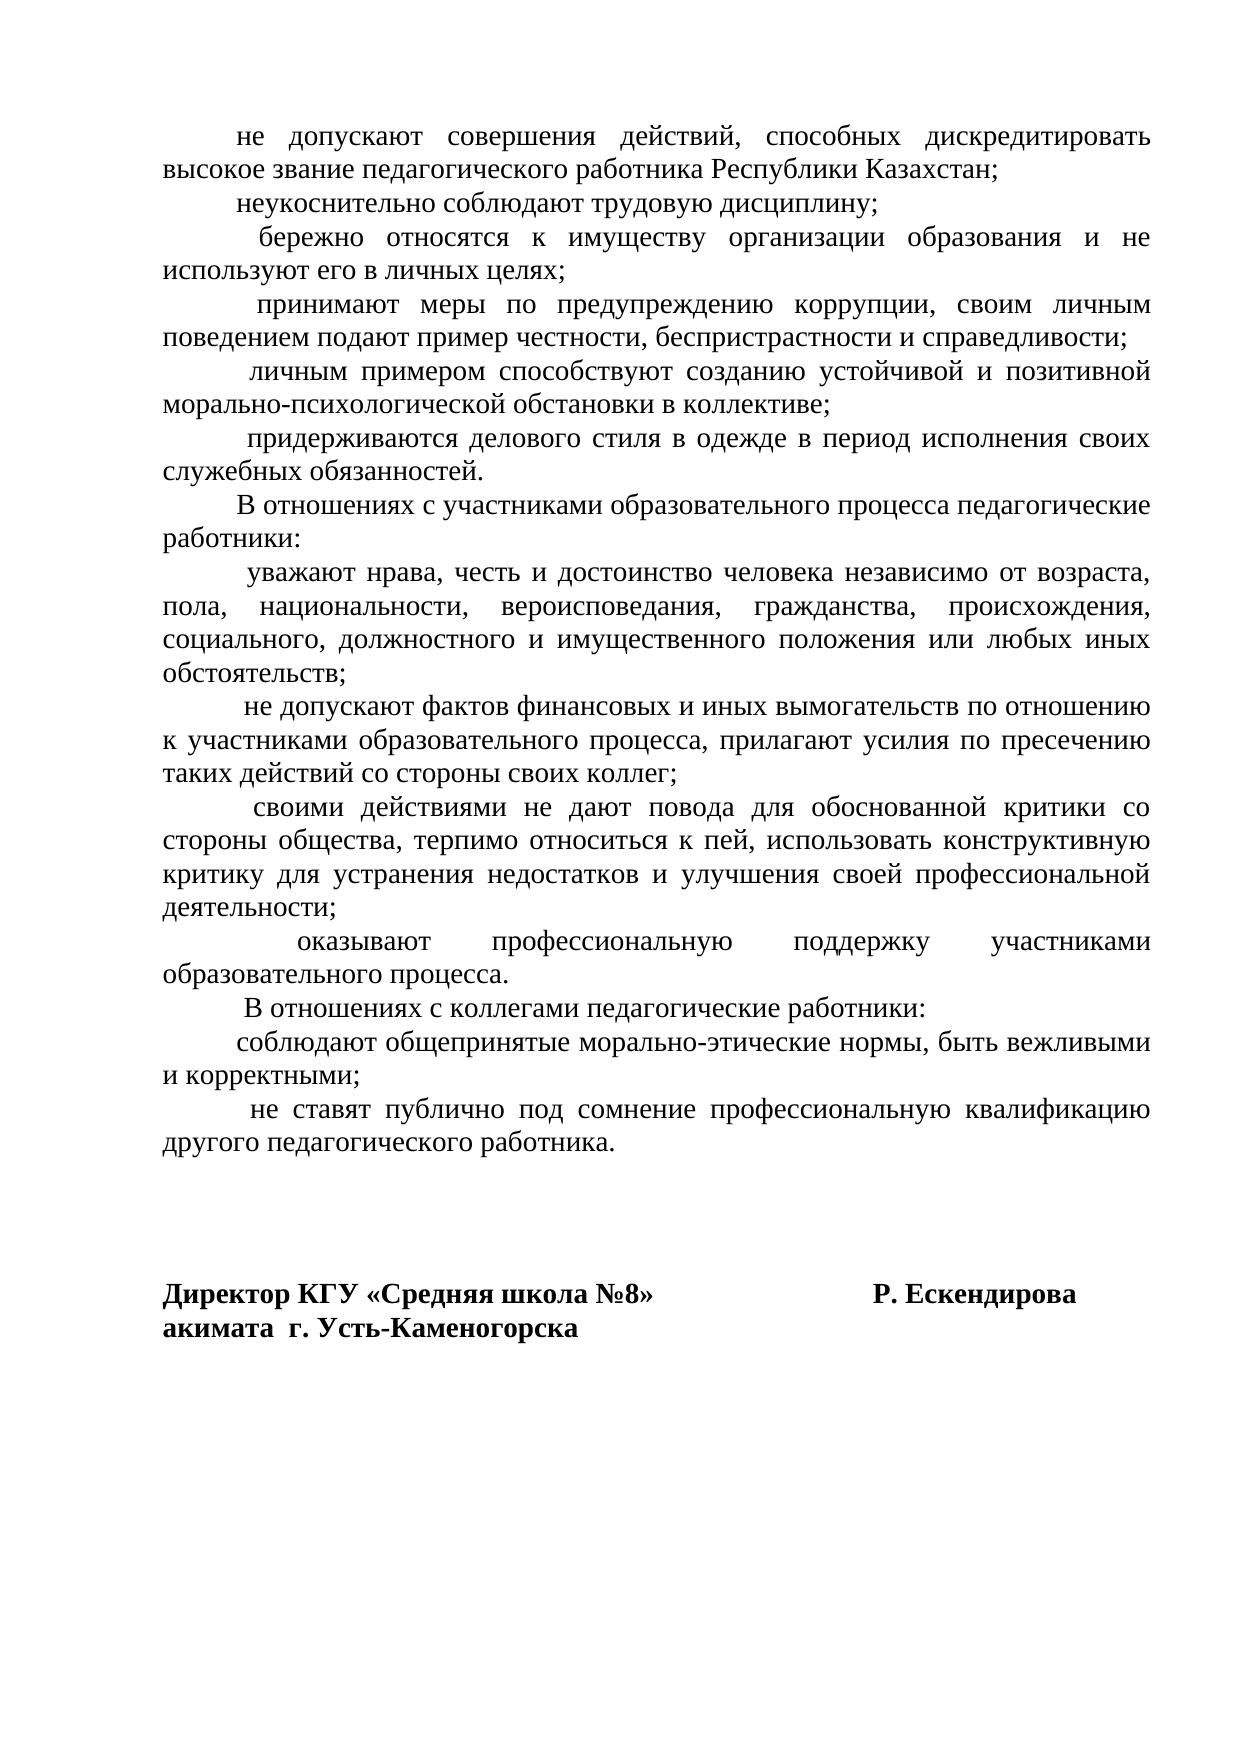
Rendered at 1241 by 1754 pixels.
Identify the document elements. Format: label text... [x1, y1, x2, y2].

text придерживаются делового стиля в одежде в период исполнения своих служебных обязанностей. [162, 420, 1152, 487]
text не допускают фактов финансовых и иных вымогательств по отношению к участниками образовательного процесса, прилагают усилия по пресечению таких действий со стороны своих коллег; [162, 688, 1152, 789]
text акимата г. Усть-Каменогорска [162, 1310, 1152, 1344]
text соблюдают общепринятые морально-этические нормы, быть вежливыми и корректными; [162, 1024, 1152, 1091]
text не допускают совершения действий, способных дискредитировать высокое звание педагогического работника Республики Казахстан; [162, 118, 1152, 185]
text В отношениях с коллегами педагогические работники: [162, 990, 1152, 1024]
text не ставят публично под сомнение профессиональную квалификацию другого педагогического работника. [162, 1091, 1152, 1158]
text оказывают профессиональную поддержку участниками образовательного процесса. [162, 923, 1152, 990]
text уважают нрава, честь и достоинство человека независимо от возраста, пола, национальности, вероисповедания, гражданства, происхождения, социального, должностного и имущественного положения или любых иных обстоятельств; [162, 554, 1152, 688]
text личным примером способствуют созданию устойчивой и позитивной морально-психологической обстановки в коллективе; [162, 353, 1152, 420]
text В отношениях с участниками образовательного процесса педагогические работники: [162, 487, 1152, 554]
text своими действиями не дают повода для обоснованной критики со стороны общества, терпимо относиться к пей, использовать конструктивную критику для устранения недостатков и улучшения своей профессиональной деятельности; [162, 789, 1152, 923]
text принимают меры по предупреждению коррупции, своим личным поведением подают пример честности, беспристрастности и справедливости; [162, 286, 1152, 353]
text Директор КГУ «Средняя школа №8» Р. Ескендирова [162, 1277, 1152, 1310]
text неукоснительно соблюдают трудовую дисциплину; [162, 185, 1152, 219]
text бережно относятся к имуществу организации образования и не используют его в личных целях; [162, 219, 1152, 286]
